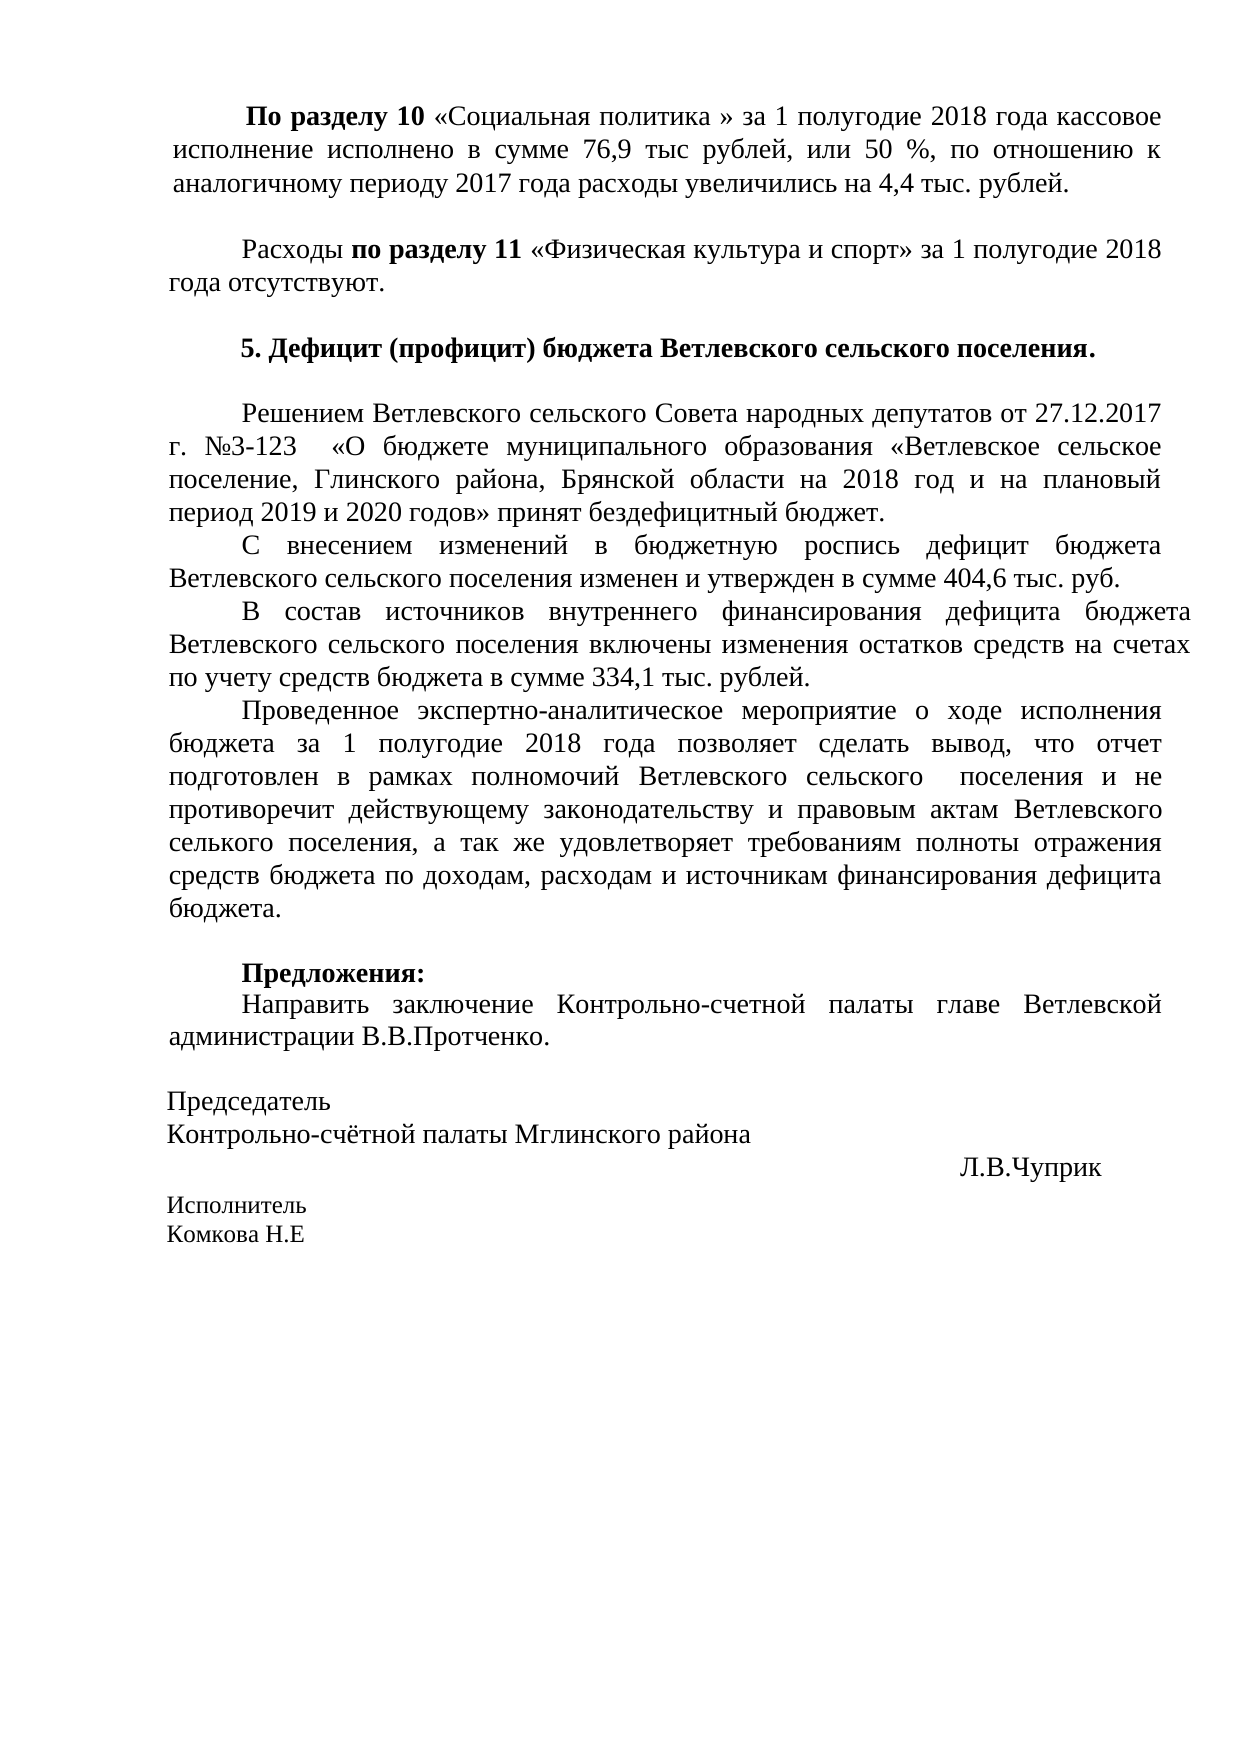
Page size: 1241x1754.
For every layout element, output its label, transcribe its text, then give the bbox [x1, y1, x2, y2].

text Комкова Н.Е [166, 1219, 1163, 1247]
text 5. Дефицит (профицит) бюджета Ветлевского сельского поселения. [166, 331, 1163, 364]
text Л.В.Чуприк [960, 1154, 1102, 1182]
text Председатель [166, 1084, 1163, 1117]
text С внесением изменений в бюджетную роспись дефицит бюджета Ветлевского сельского поселения изменен и утвержден в сумме 404,6 тыс. руб. [168, 528, 1163, 594]
text Исполнитель [166, 1190, 1163, 1219]
text В состав источников внутреннего финансирования дефицита бюджета Ветлевского сельского поселения включены изменения остатков средств на счетах по учету средств бюджета в сумме 334,1 тыс. рублей. [168, 594, 1192, 693]
text Проведенное экспертно-аналитическое мероприятие о ходе исполнения бюджета за 1 полугодие 2018 года позволяет сделать вывод, что отчет подготовлен в рамках полномочий Ветлевского сельского поселения и не противоречит действующему законодательству и правовым актам Ветлевского селького поселения, а так же удовлетворяет требованиям полноты отражения средств бюджета по доходам, расходам и источникам финансирования дефицита бюджета. [168, 693, 1163, 924]
text Расходы по разделу 11 «Физическая культура и спорт» за 1 полугодие 2018 года отсутствуют. [168, 232, 1163, 298]
text По разделу 10 «Социальная политика » за 1 полугодие 2018 года кассовое исполнение исполнено в сумме 76,9 тыс рублей, или 50 %, по отношению к аналогичному периоду 2017 года расходы увеличились на 4,4 тыс. рублей. [173, 99, 1163, 199]
text Решением Ветлевского сельского Совета народных депутатов от г. №3-123 «О бюджете муниципального образования «Ветлевское сельское поселение, Глинского района, Брянской области на 2018 год и на плановый период 2019 и 2020 годов» принят бездефицитный бюджет. [168, 396, 1163, 528]
text Направить заключение Контрольно-счетной палаты главе Ветлевской администрации В.В.Протченко. [168, 988, 1163, 1052]
text Предложения: [168, 960, 1163, 988]
text Контрольно-счётной палаты Мглинского района [166, 1117, 1163, 1150]
